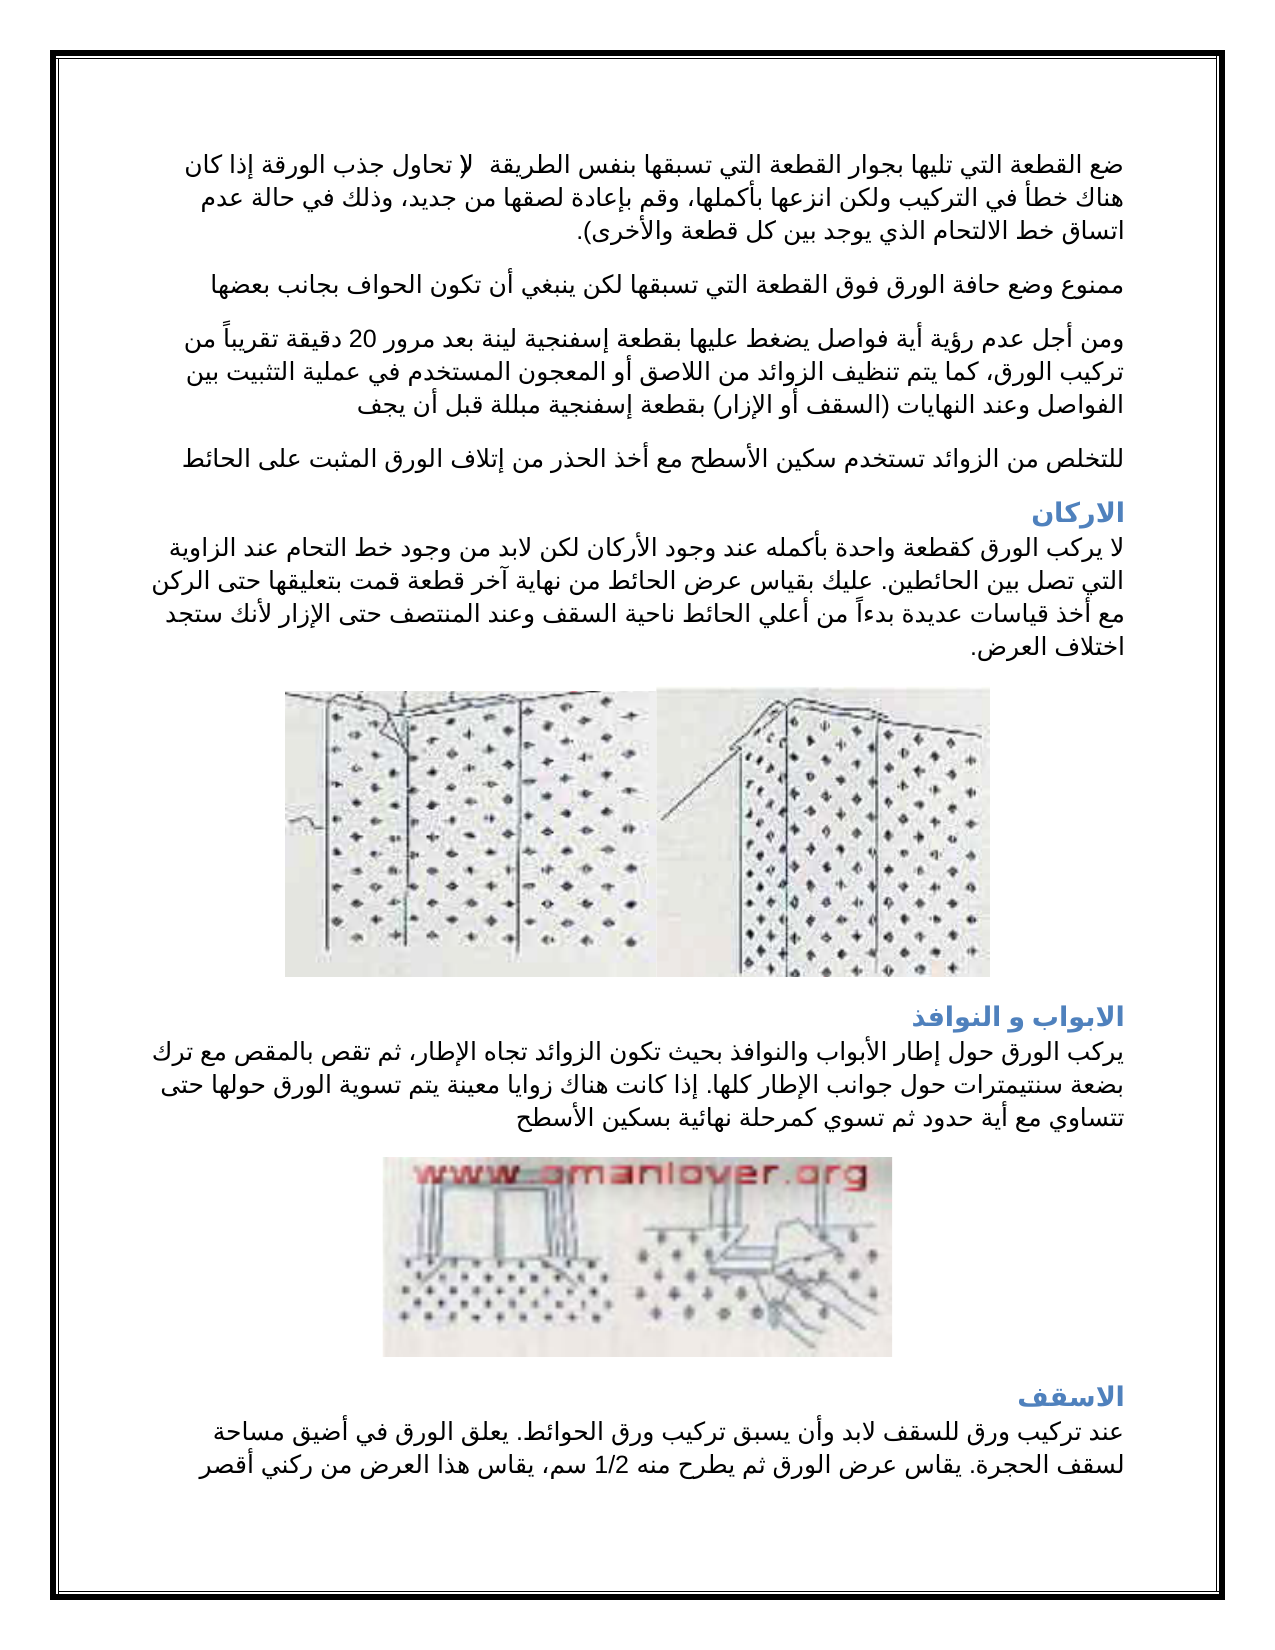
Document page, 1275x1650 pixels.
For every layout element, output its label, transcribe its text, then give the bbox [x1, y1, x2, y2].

subtitle الابواب و النوافذ [150, 1001, 1125, 1032]
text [150, 1417, 1125, 1479]
picture [382, 1157, 893, 1357]
subtitle الاسقف [150, 1381, 1125, 1412]
subtitle الاركان [150, 497, 1125, 529]
text ومن أجل عدم رؤية أية فواصل يضغط عليها بقطعة إسفنجية لينة بعد مرور 20 دقيقة تقريباً من تركيب الورق، كما يتم تنظيف الزوائد من اللاصق أو المعجون المستخدم في عملية التثبيت بين الفواصل وعند النهايات (السقف أو الإزار) بقطعة إسفنجية مبللة قبل أن يجف [150, 324, 1125, 418]
text ممنوع وضع حافة الورق فوق القطعة التي تسبقها لكن ينبغي أن تكون الحواف بجانب بعضها [150, 270, 1125, 299]
text للتخلص من الزوائد تستخدم سكين الأسطح مع أخذ الحذر من إتلاف الورق المثبت على الحائط [150, 444, 1125, 472]
text لا يركب الورق كقطعة واحدة بأكمله عند وجود الأركان لكن لابد من وجود خط التحام عند الزاوية التي تصل بين الحائطين. عليك بقياس عرض الحائط من نهاية آخر قطعة قمت بتعليقها حتى الركن مع أخذ قياسات عديدة بدءاً من أعلي الحائط ناحية السقف وعند المنتصف حتى الإزار لأنك ستجد اختلاف العرض. [150, 533, 1125, 661]
text ضع القطعة التي تليها بجوار القطعة التي تسبقها بنفس الطريقة (لا تحاول جذب الورقة إذا كان هناك خطأ في التركيب ولكن انزعها بأكملها، وقم بإعادة لصقها من جديد، وذلك في حالة عدم اتساق خط الالتحام الذي يوجد بين كل قطعة والأخرى). [150, 150, 1125, 245]
picture [285, 686, 990, 977]
text يركب الورق حول إطار الأبواب والنوافذ بحيث تكون الزوائد تجاه الإطار، ثم تقص بالمقص مع ترك بضعة سنتيمترات حول جوانب الإطار كلها. إذا كانت هناك زوايا معينة يتم تسوية الورق حولها حتى تتساوي مع أية حدود ثم تسوي كمرحلة نهائية بسكين الأسطح [150, 1037, 1125, 1132]
